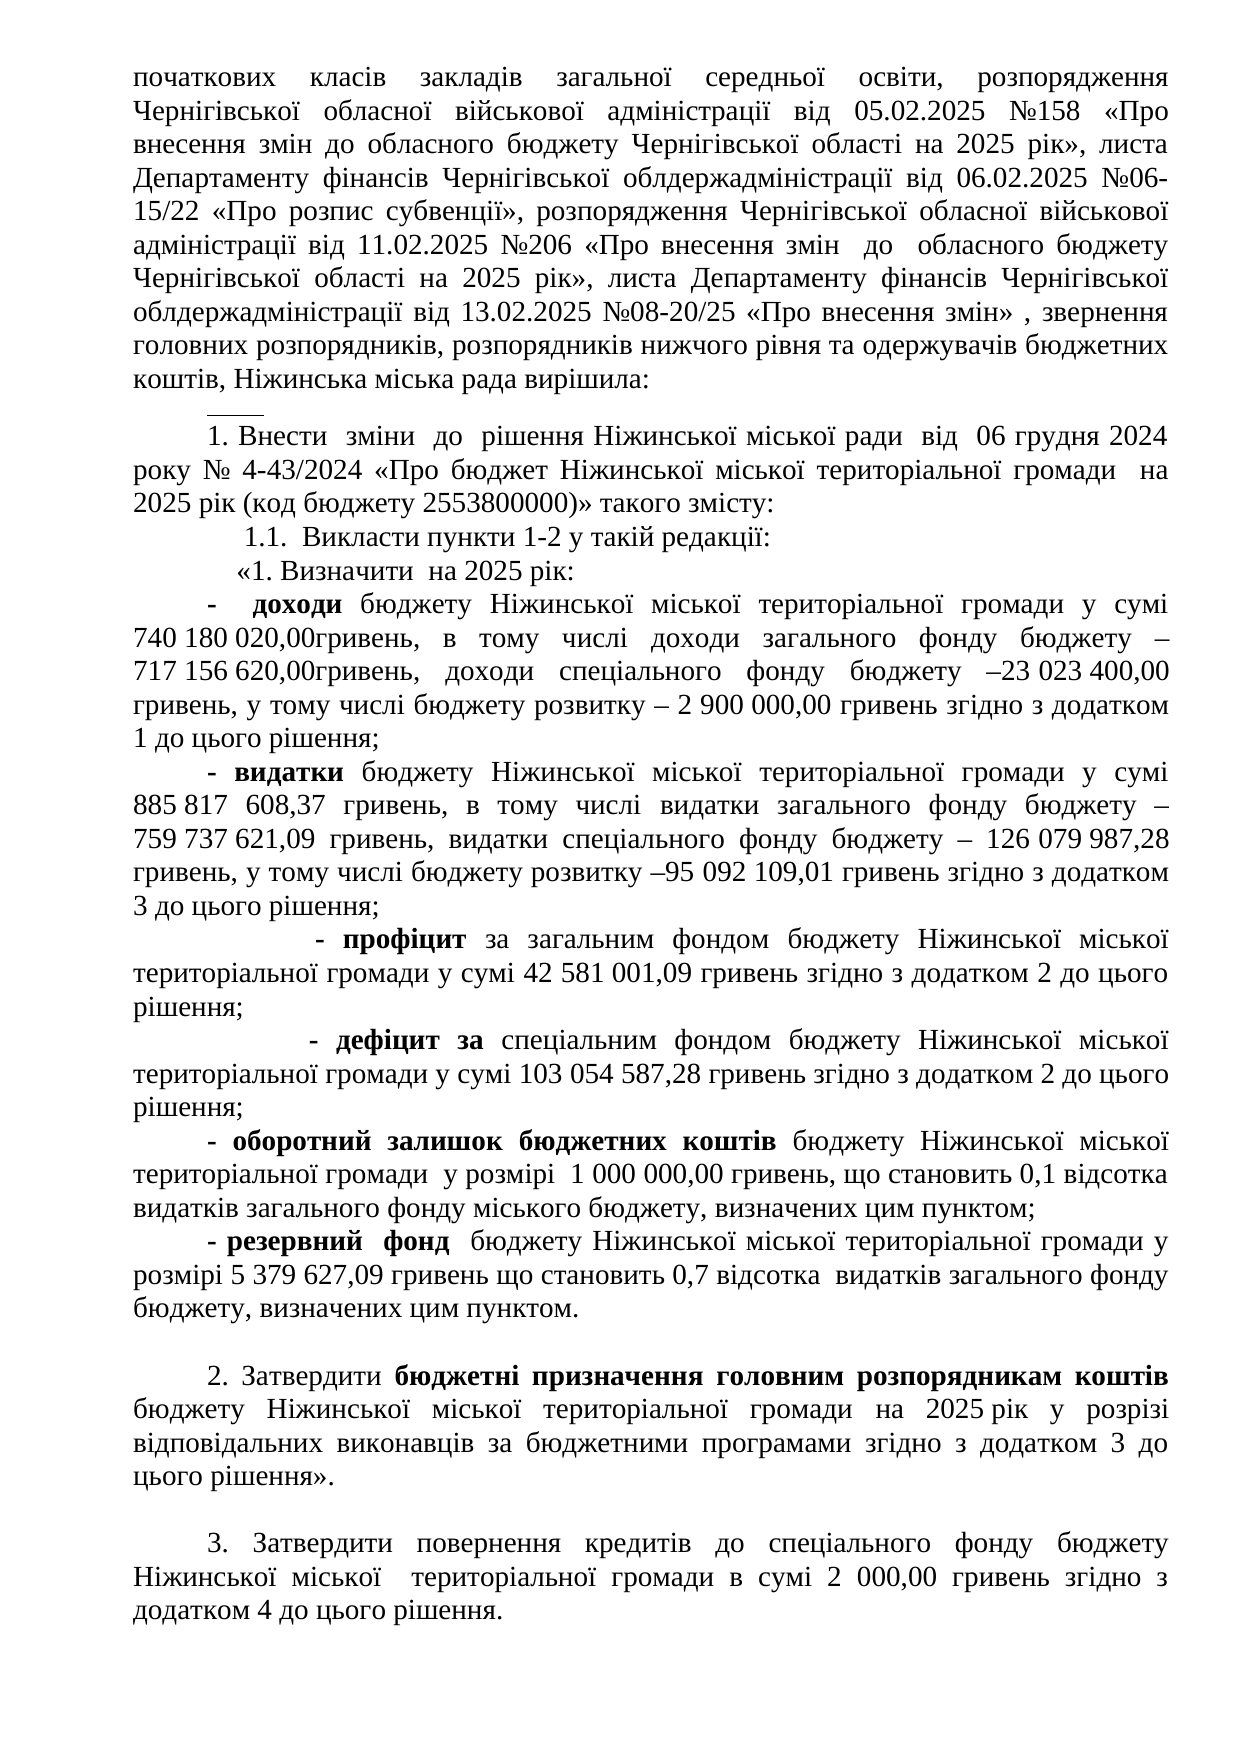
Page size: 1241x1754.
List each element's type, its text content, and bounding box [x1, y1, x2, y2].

text «1. Визначити на 2025 рік: [133, 553, 1169, 586]
text - видатки бюджету Ніжинської міської територіальної громади у сумі 885 817 608,37 гривень, в тому числі видатки загального фонду бюджету – 759 737 621,09 гривень, видатки спеціального фонду бюджету – 126 079 987,28 гривень, у тому числі бюджету розвитку –95 092 109,01 гривень згідно з додатком 3 до цього рішення; [133, 754, 1169, 922]
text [133, 59, 1169, 394]
text - резервний фонд бюджету Ніжинської міської територіальної громади у розмірі 5 379 627,09 гривень що становить 0,7 відсотка видатків загального фонду бюджету, визначених цим пунктом. [133, 1223, 1169, 1324]
text 1.1. Викласти пункти 1-2 у такій редакції: [133, 519, 1169, 553]
text - профіцит за загальним фондом бюджету Ніжинської міської територіальної громади у сумі 42 581 001,09 гривень згідно з додатком 2 до цього рішення; [133, 922, 1169, 1022]
text - оборотний залишок бюджетних коштів бюджету Ніжинської міської територіальної громади у розмірі 1 000 000,00 гривень, що становить 0,1 відсотка видатків загального фонду міського бюджету, визначених цим пунктом; [133, 1123, 1169, 1223]
text 1. Внести зміни до рішення Ніжинської міської ради від 06 грудня 2024 року № 4-43/2024 «Про бюджет Ніжинської міської територіальної громади на 2025 рік (код бюджету 2553800000)» такого змісту: [133, 418, 1169, 519]
text - доходи бюджету Ніжинської міської територіальної громади у сумі 740 180 020,00гривень, в тому числі доходи загального фонду бюджету –717 156 620,00гривень, доходи спеціального фонду бюджету –23 023 400,00 гривень, у тому числі бюджету розвитку – 2 900 000,00 гривень згідно з додатком 1 до цього рішення; [133, 586, 1169, 754]
text 2. Затвердити бюджетні призначення головним розпорядникам коштів бюджету Ніжинської міської територіальної громади на 2025 рік у розрізі відповідальних виконавців за бюджетними програмами згідно з додатком 3 до цього рішення». [133, 1358, 1169, 1492]
text - дефіцит за спеціальним фондом бюджету Ніжинської міської територіальної громади у сумі 103 054 587,28 гривень згідно з додатком 2 до цього рішення; [133, 1022, 1169, 1123]
text 3. Затвердити повернення кредитів до спеціального фонду бюджету Ніжинської міської територіальної громади в сумі 2 000,00 гривень згідно з додатком 4 до цього рішення. [133, 1525, 1169, 1626]
